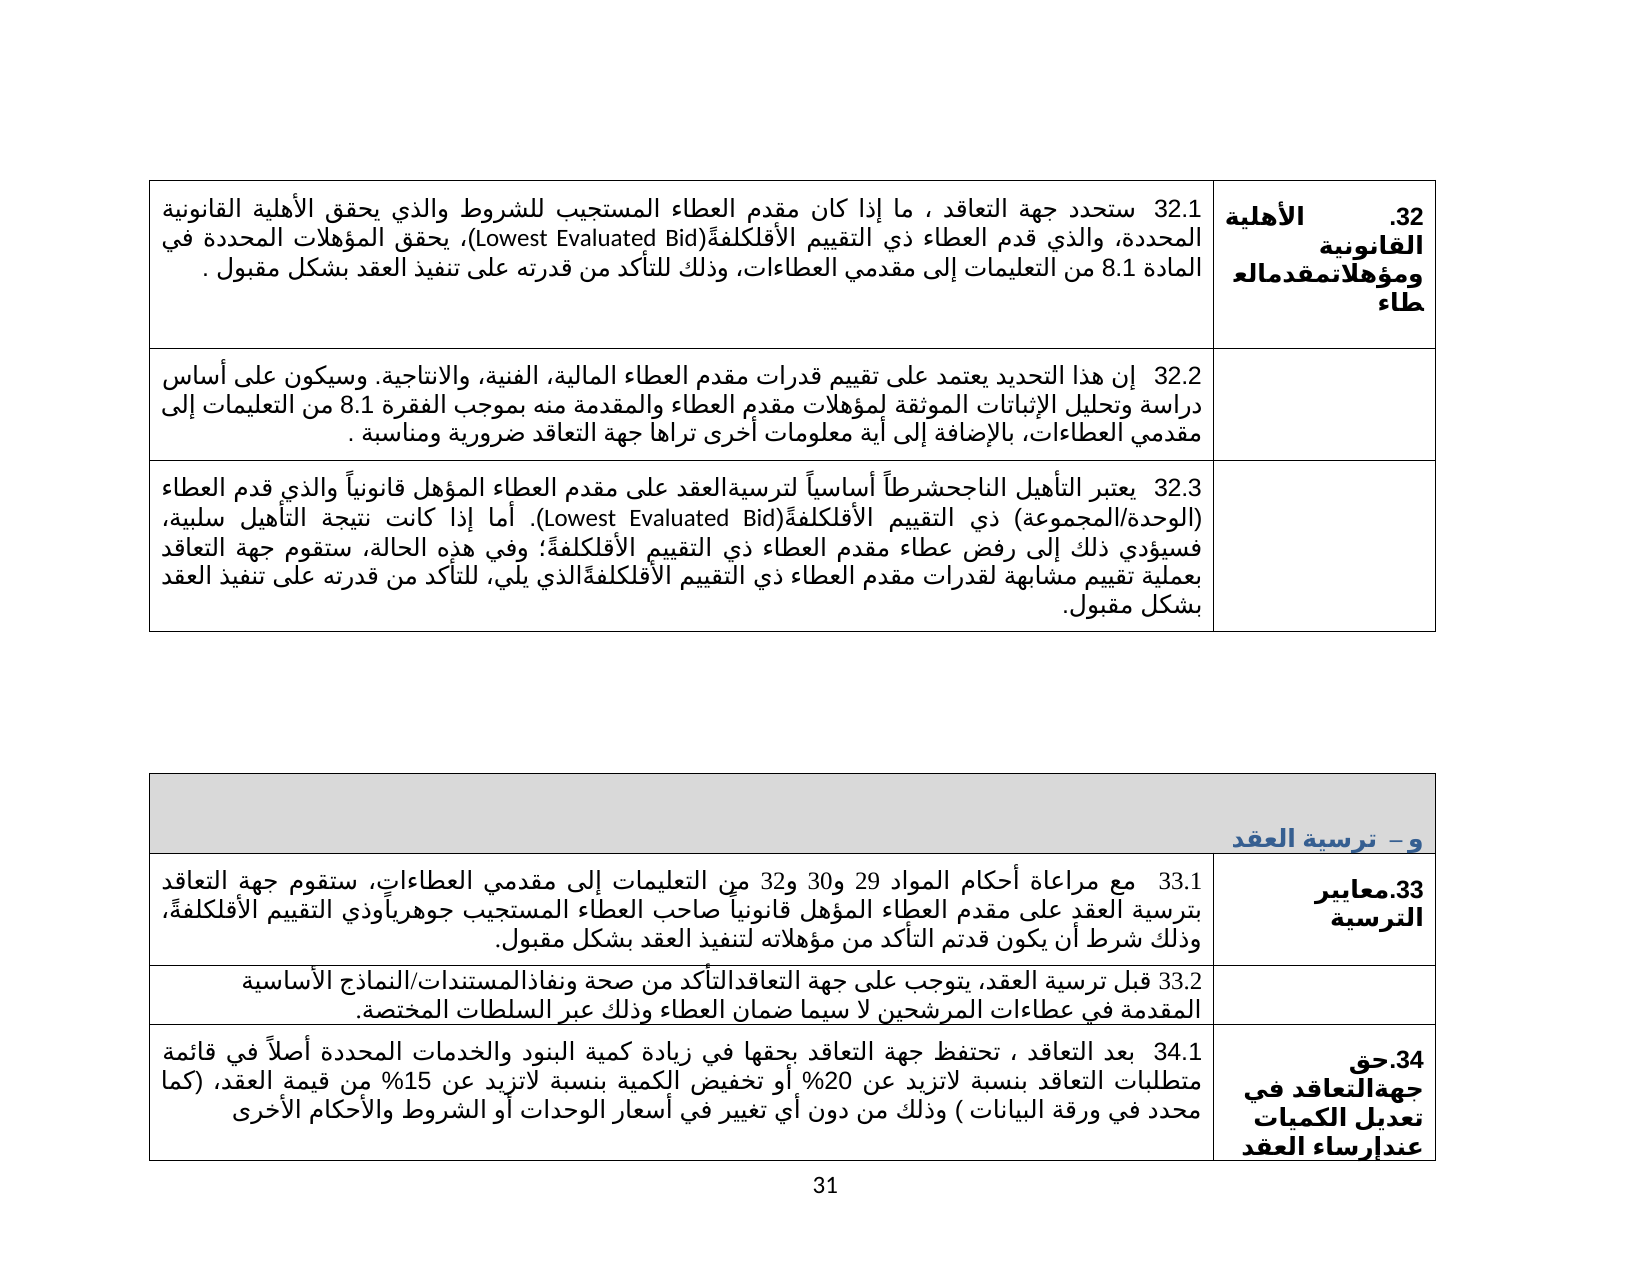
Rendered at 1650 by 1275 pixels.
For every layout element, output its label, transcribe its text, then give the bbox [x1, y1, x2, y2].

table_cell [150, 1025, 1213, 1160]
table_cell 32.3 يعتبر التأهيل الناجحشرطاً أساسياً لترسيةالعقد على مقدم العطاء المؤهل قانونياً والذي قدم العطاء (الوحدة/المجموعة) ذي التقييم الأقلكلفةً(Lowest Evaluated Bid). أما إذا كانت نتيجة التأهيل سلبية، فسيؤدي ذلك إلى رفض عطاء مقدم العطاء ذي التقييم الأقلكلفةً؛ وفي هذه الحالة، ستقوم جهة التعاقد بعملية تقييم مشابهة لقدرات مقدم العطاء ذي التقييم الأقلكلفةًالذي يلي، للتأكد من قدرته على تنفيذ العقد بشكل مقبول. [150, 461, 1213, 631]
table_cell 32. الأهلية القانونية ومؤهلاتمقدمالعطاء [1214, 181, 1435, 347]
table_cell 32.2 إن هذا التحديد يعتمد على تقييم قدرات مقدم العطاء المالية، الفنية، والانتاجية. وسيكون على أساس دراسة وتحليل الإثباتات الموثقة لمؤهلات مقدم العطاء والمقدمة منه بموجب الفقرة 8.1 من التعليمات إلى مقدمي العطاءات، بالإضافة إلى أية معلومات أخرى تراها جهة التعاقد ضرورية ومناسبة . [150, 349, 1213, 460]
table_cell 33.معايير الترسية [1214, 854, 1435, 965]
table_cell 32.1 ستحدد جهة التعاقد ، ما إذا كان مقدم العطاء المستجيب للشروط والذي يحقق الأهلية القانونية المحددة، والذي قدم العطاء ذي التقييم الأقلكلفةً(Lowest Evaluated Bid)، يحقق المؤهلات المحددة في المادة 8.1 من التعليمات إلى مقدمي العطاءات، وذلك للتأكد من قدرته على تنفيذ العقد بشكل مقبول . [150, 181, 1213, 347]
table_cell [1214, 349, 1435, 460]
table_cell [1214, 461, 1435, 631]
table_cell 33.2 قبل ترسية العقد، يتوجب على جهة التعاقدالتأكد من صحة ونفاذالمستندات/النماذج الأساسية المقدمة في عطاءات المرشحين لا سيما ضمان العطاء وذلك عبر السلطات المختصة. [150, 966, 1213, 1023]
table_cell [1214, 966, 1435, 1023]
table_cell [1214, 1025, 1435, 1160]
table_header و – ترسية العقد [150, 774, 1435, 853]
table_cell 33.1 مع مراعاة أحكام المواد 29 و30 و32 من التعليمات إلى مقدمي العطاءات، ستقوم جهة التعاقد بترسية العقد على مقدم العطاء المؤهل قانونياً صاحب العطاء المستجيب جوهرياًوذي التقييم الأقلكلفةً، وذلك شرط أن يكون قدتم التأكد من مؤهلاته لتنفيذ العقد بشكل مقبول. [150, 854, 1213, 965]
